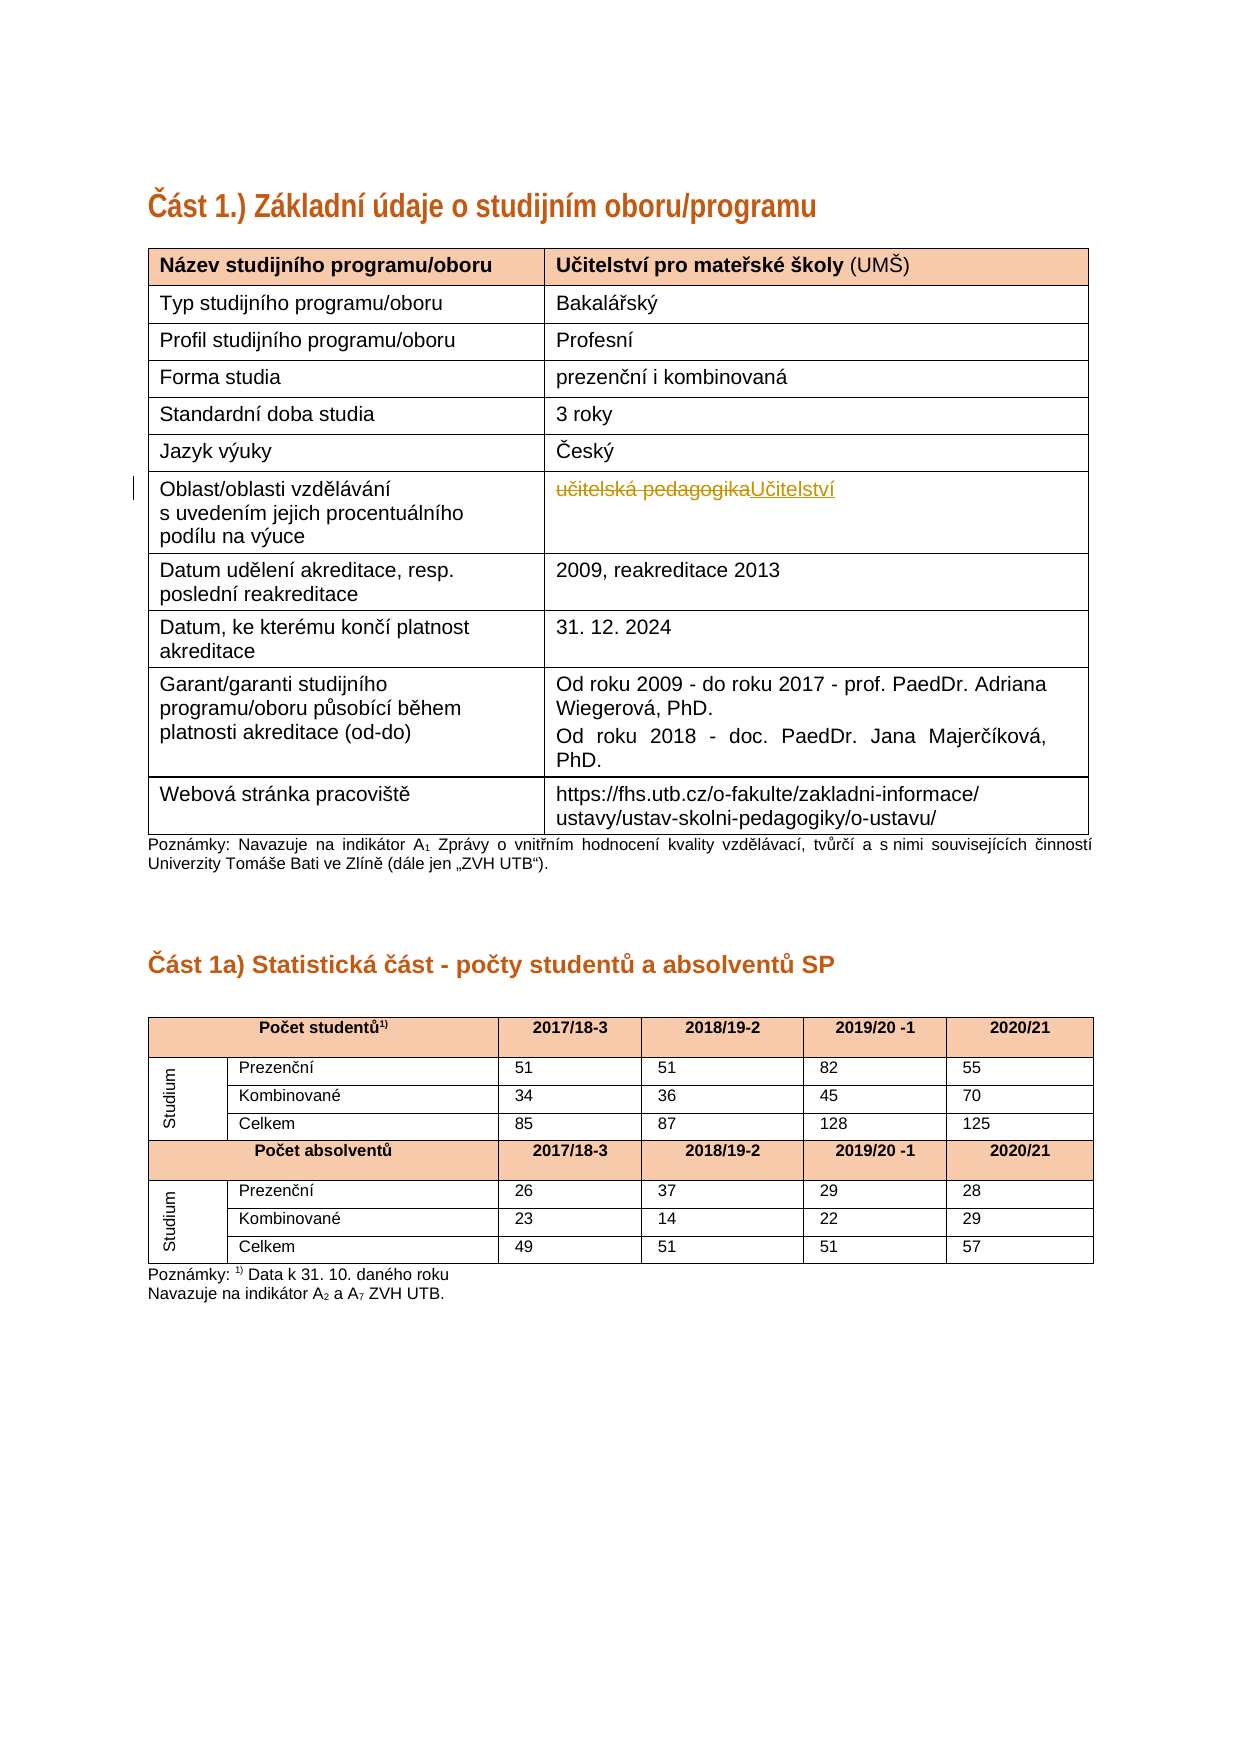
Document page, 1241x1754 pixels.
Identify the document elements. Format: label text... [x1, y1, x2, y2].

table_cell 2009, reakreditace 2013 [545, 554, 1088, 610]
table_cell 51 [499, 1058, 641, 1084]
table_cell Datum, ke kterému končí platnost akreditace [149, 611, 544, 667]
table_cell 3 roky [545, 398, 1088, 434]
table_cell Bakalářský [545, 286, 1088, 322]
table_cell Forma studia [149, 361, 544, 397]
table_cell 2020/21 [947, 1141, 1093, 1180]
table_cell 51 [642, 1237, 803, 1263]
table_cell [545, 472, 1088, 552]
table_header Název studijního programu/oboru [149, 249, 544, 285]
text Poznámky: Navazuje na indikátor A1 Zprávy o vnitřním hodnocení kvality vzdělávací, tvůrčí a s nimi souvisejících činností Univerzity Tomáše Bati ve Zlíně (dále jen „ZVH UTB“). [148, 835, 1093, 873]
text Navazuje na indikátor A2 a A7 ZVH UTB. [148, 1283, 1093, 1303]
table_cell 51 [804, 1237, 946, 1263]
table_cell 29 [947, 1209, 1093, 1236]
table_cell Profil studijního programu/oboru [149, 324, 544, 359]
table_header 2019/20 -1 [804, 1018, 946, 1057]
table_cell 55 [947, 1058, 1093, 1084]
table_cell Garant/garanti studijního programu/oboru působící během platnosti akreditace (od-do) [149, 668, 544, 776]
table_cell Prezenční [228, 1058, 498, 1084]
table_cell 28 [947, 1181, 1093, 1208]
table_cell Profesní [545, 324, 1088, 359]
table_cell Celkem [228, 1237, 498, 1263]
table_cell Oblast/oblasti vzdělávání s uvedením jejich procentuálního podílu na výuce [149, 472, 544, 552]
table_cell prezenční i kombinovaná [545, 361, 1088, 397]
table_cell 51 [642, 1058, 803, 1084]
table_cell Studium [149, 1181, 227, 1263]
table_cell Standardní doba studia [149, 398, 544, 434]
table_cell 85 [499, 1114, 641, 1140]
table_cell Webová stránka pracoviště [149, 778, 544, 834]
table_cell 49 [499, 1237, 641, 1263]
table_cell 45 [804, 1086, 946, 1112]
table_cell 34 [499, 1086, 641, 1112]
table_cell 128 [804, 1114, 946, 1140]
table_cell 14 [642, 1209, 803, 1236]
table_header 2017/18-3 [499, 1018, 641, 1057]
table_cell Celkem [228, 1114, 498, 1140]
table_cell 87 [642, 1114, 803, 1140]
table_cell 125 [947, 1114, 1093, 1140]
table_header Počet studentů1) [149, 1018, 498, 1057]
table_cell 2019/20 -1 [804, 1141, 946, 1180]
text Část 1a) Statistická část - počty studentů a absolventů SP [148, 950, 1093, 979]
text Část 1.) Základní údaje o studijním oboru/programu [148, 186, 1045, 224]
table_cell 23 [499, 1209, 641, 1236]
table_cell 70 [947, 1086, 1093, 1112]
table_cell 2018/19-2 [642, 1141, 803, 1180]
text Poznámky: 1) Data k 31. 10. daného roku [148, 1264, 1093, 1283]
table_cell Od roku 2009 - do roku 2017 - prof. PaedDr. Adriana Wiegerová, PhD. Od roku 2018 - doc. PaedDr. Jana Majerčíková, PhD. [545, 668, 1088, 776]
table_cell Český [545, 435, 1088, 471]
table_cell 57 [947, 1237, 1093, 1263]
table_cell Počet absolventů [149, 1141, 498, 1180]
table_header 2018/19-2 [642, 1018, 803, 1057]
table_cell 37 [642, 1181, 803, 1208]
table_header Učitelství pro mateřské školy (UMŠ) [545, 249, 1088, 285]
table_cell Studium [149, 1058, 227, 1140]
table_cell Jazyk výuky [149, 435, 544, 471]
table_cell Typ studijního programu/oboru [149, 286, 544, 322]
table_cell Prezenční [228, 1181, 498, 1208]
table_header 2020/21 [947, 1018, 1093, 1057]
table_cell 82 [804, 1058, 946, 1084]
table_cell 31. 12. 2024 [545, 611, 1088, 667]
table_cell Kombinované [228, 1086, 498, 1112]
table_cell Kombinované [228, 1209, 498, 1236]
table_cell 26 [499, 1181, 641, 1208]
table_cell Datum udělení akreditace, resp. poslední reakreditace [149, 554, 544, 610]
table_cell 29 [804, 1181, 946, 1208]
table_cell 36 [642, 1086, 803, 1112]
table_cell 2017/18-3 [499, 1141, 641, 1180]
table_cell https://fhs.utb.cz/o-fakulte/zakladni-informace/ustavy/ustav-skolni-pedagogiky/o-ustavu/ [545, 778, 1088, 834]
table_cell 22 [804, 1209, 946, 1236]
